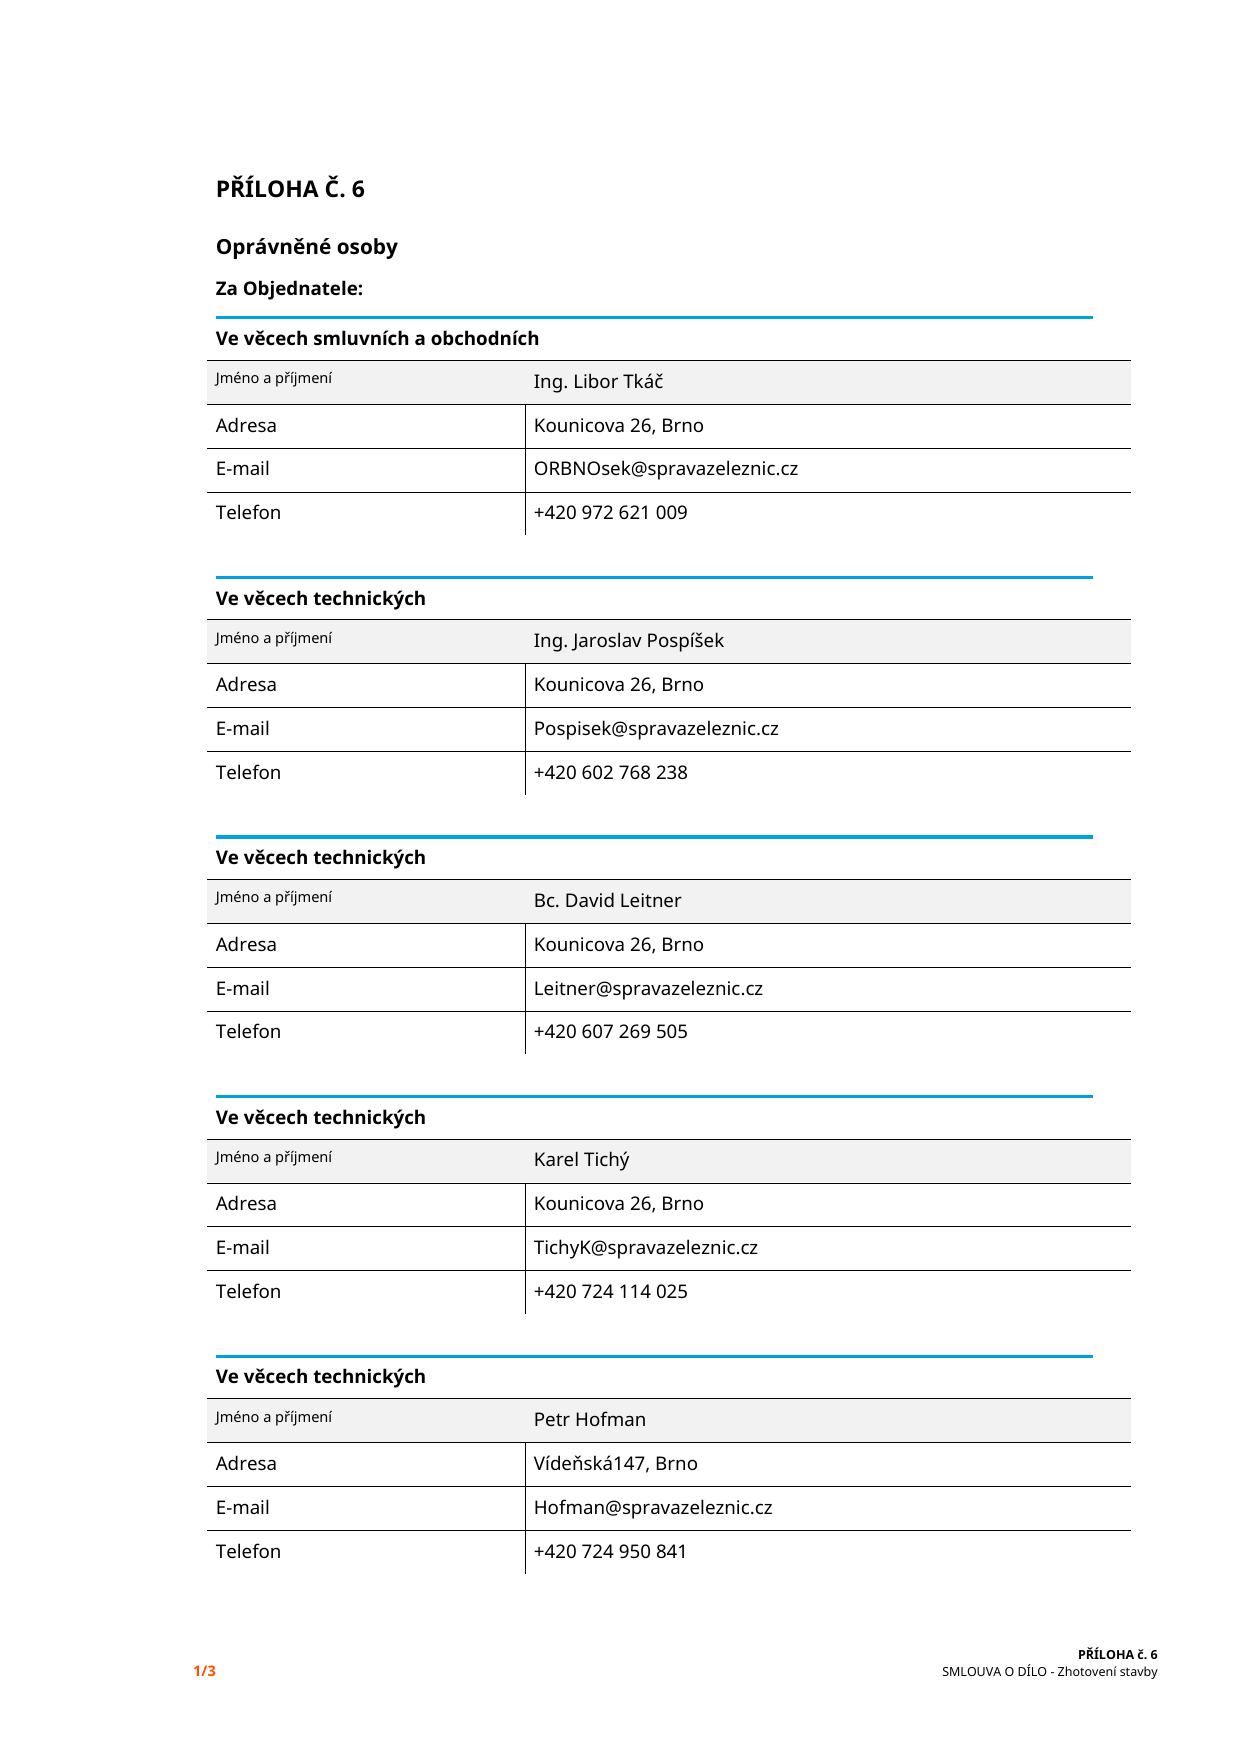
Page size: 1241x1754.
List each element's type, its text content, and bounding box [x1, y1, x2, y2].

text Za Objednatele: [216, 276, 1093, 301]
table_cell Telefon [207, 1531, 525, 1573]
table_cell E-mail [207, 449, 525, 491]
table_cell +420 607 269 505 [526, 1012, 1131, 1054]
table_cell Adresa [207, 1184, 525, 1226]
table_cell Telefon [207, 493, 525, 535]
table_cell Telefon [207, 1271, 525, 1314]
table_cell Telefon [207, 1012, 525, 1054]
text Ve věcech technických [216, 839, 1093, 870]
table_cell Telefon [207, 752, 525, 795]
table_cell Leitner@spravazeleznic.cz [526, 968, 1131, 1011]
table_cell +420 724 950 841 [526, 1531, 1131, 1573]
table_cell ORBNOsek@spravazeleznic.cz [526, 449, 1131, 491]
table_header Bc. David Leitner [526, 880, 1131, 923]
table_cell Pospisek@spravazeleznic.cz [526, 708, 1131, 751]
table_cell E-mail [207, 968, 525, 1011]
table_cell +420 724 114 025 [526, 1271, 1131, 1314]
table_cell Adresa [207, 924, 525, 967]
table_header Jméno a příjmení [207, 1399, 526, 1442]
text Ve věcech technických [216, 579, 1093, 611]
table_header Jméno a příjmení [207, 1140, 526, 1182]
table_cell E-mail [207, 1487, 525, 1530]
table_cell Hofman@spravazeleznic.cz [526, 1487, 1131, 1530]
table_cell Adresa [207, 664, 525, 707]
table_header Ing. Libor Tkáč [526, 361, 1131, 404]
table_cell Kounicova 26, Brno [526, 1184, 1131, 1226]
table_cell Kounicova 26, Brno [526, 924, 1131, 967]
table_cell Adresa [207, 405, 525, 447]
table_header Jméno a příjmení [207, 361, 526, 404]
table_cell Vídeňská147, Brno [526, 1443, 1131, 1486]
table_header Ing. Jaroslav Pospíšek [526, 620, 1131, 663]
text Ve věcech technických [216, 1358, 1093, 1389]
text Ve věcech smluvních a obchodních [216, 319, 1093, 351]
table_cell Kounicova 26, Brno [526, 405, 1131, 447]
text Příloha č. 6 [216, 172, 1093, 204]
table_header Jméno a příjmení [207, 880, 526, 923]
text Oprávněné osoby [216, 232, 1093, 260]
table_cell E-mail [207, 1227, 525, 1270]
table_cell Kounicova 26, Brno [526, 664, 1131, 707]
table_header Petr Hofman [526, 1399, 1131, 1442]
table_cell TichyK@spravazeleznic.cz [526, 1227, 1131, 1270]
table_cell E-mail [207, 708, 525, 751]
table_cell +420 972 621 009 [526, 493, 1131, 535]
table_header Jméno a příjmení [207, 620, 526, 663]
text Ve věcech technických [216, 1098, 1093, 1130]
table_cell +420 602 768 238 [526, 752, 1131, 795]
table_cell Adresa [207, 1443, 525, 1486]
table_header Karel Tichý [526, 1140, 1131, 1182]
